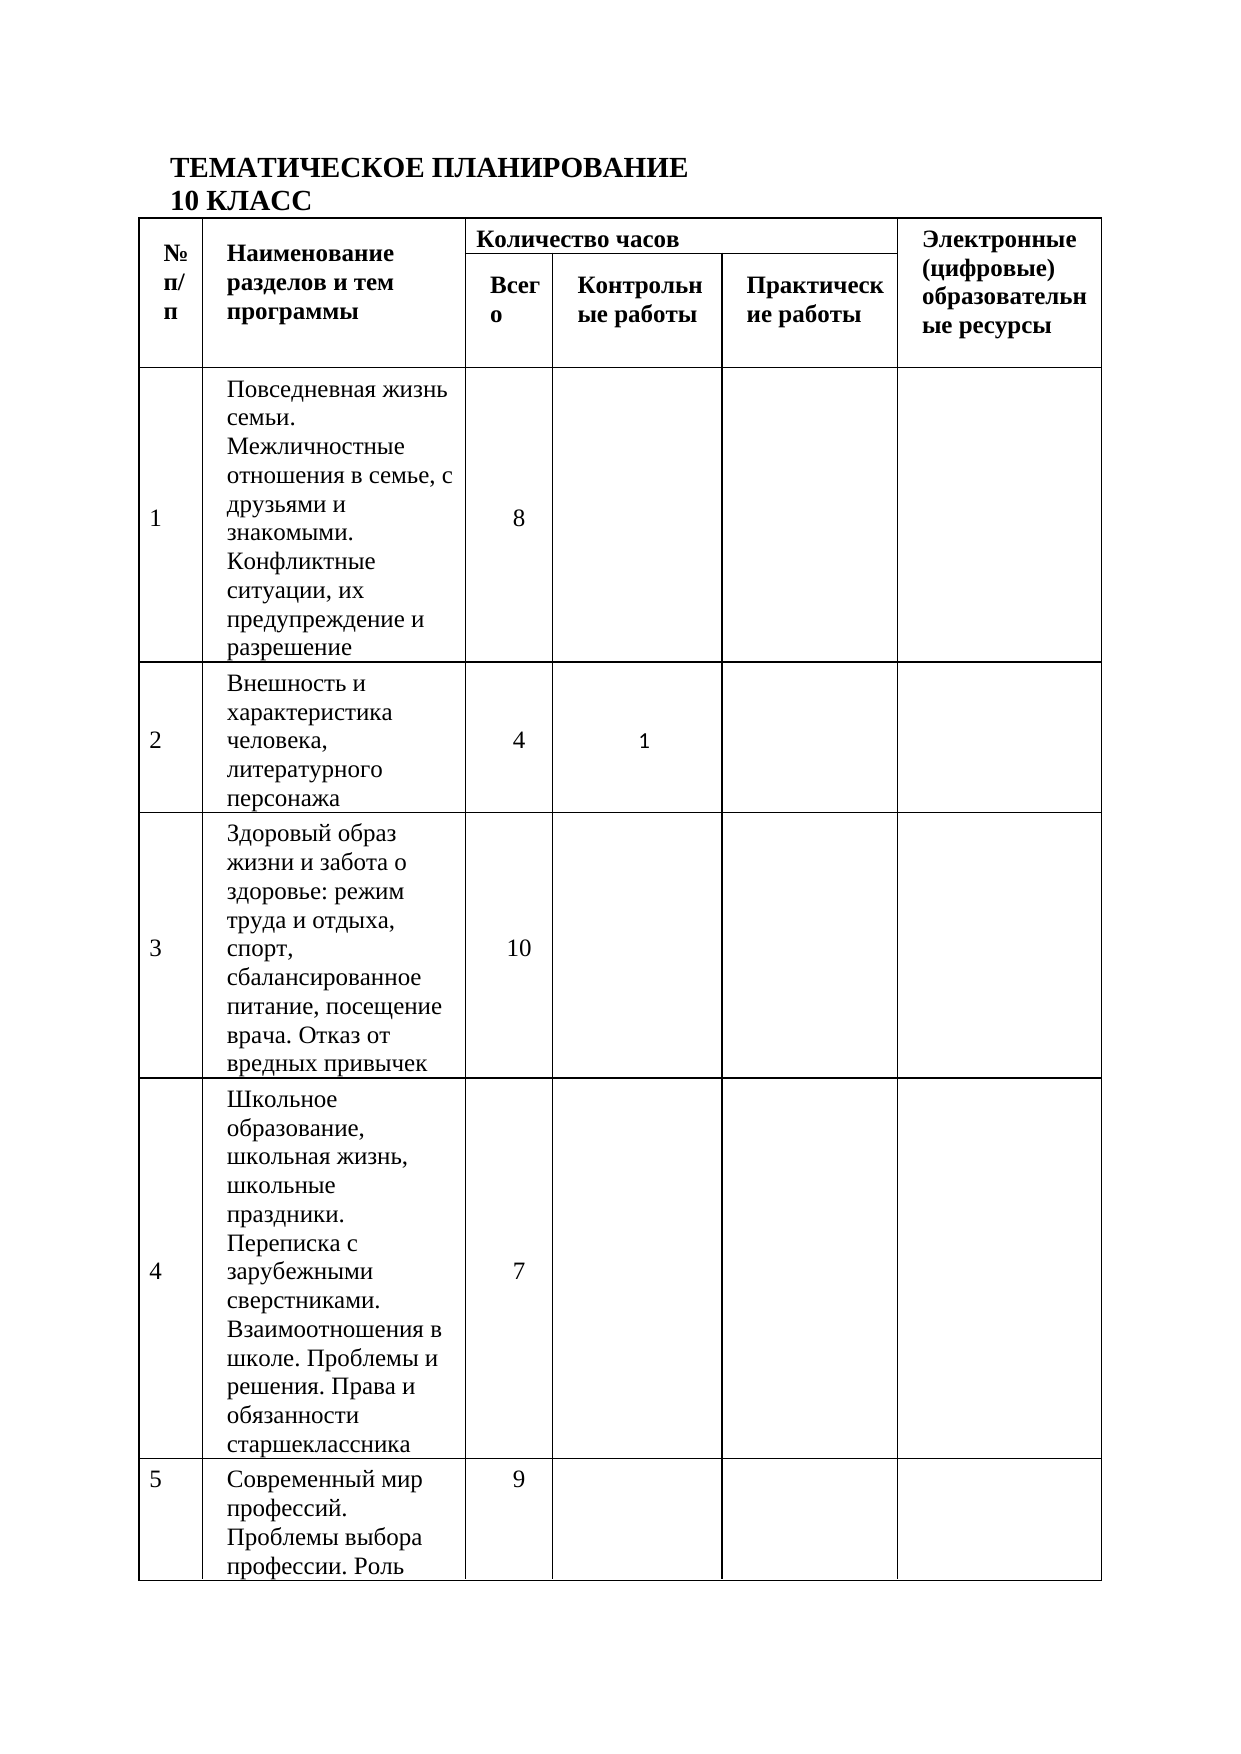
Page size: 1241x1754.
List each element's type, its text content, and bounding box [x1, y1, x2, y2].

table_cell 4 [466, 663, 552, 812]
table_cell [203, 1459, 465, 1579]
table_cell [723, 813, 897, 1077]
table_cell 3 [140, 813, 202, 1077]
table_cell Здоровый образ жизни и забота о здоровье: режим труда и отдыха, спорт, сбалансированное питание, посещение врача. Отказ от вредных привычек [203, 813, 465, 1077]
table_header Наименование разделов и тем программы [203, 219, 465, 367]
table_header № п/п [140, 219, 202, 367]
table_cell [898, 368, 1101, 661]
table_cell [553, 1079, 721, 1458]
table_cell 4 [140, 1079, 202, 1458]
text 10 КЛАСС [162, 183, 1090, 217]
text ТЕМАТИЧЕСКОЕ ПЛАНИРОВАНИЕ [162, 150, 1090, 183]
table_cell Школьное образование, школьная жизнь, школьные праздники. Переписка с зарубежными сверстниками. Взаимоотношения в школе. Проблемы и решения. Права и обязанности старшеклассника [203, 1079, 465, 1458]
table_cell [723, 1459, 897, 1579]
table_cell [553, 813, 721, 1077]
table_header Количество часов [466, 219, 897, 253]
table_cell [723, 663, 897, 812]
table_cell 7 [466, 1079, 552, 1458]
table_cell 9 [466, 1459, 552, 1579]
table_cell [553, 368, 721, 661]
table_cell 2 [140, 663, 202, 812]
table_cell Практические работы [723, 254, 897, 367]
table_cell Повседневная жизнь семьи. Межличностные отношения в семье, с друзьями и знакомыми. Конфликтные ситуации, их предупреждение и разрешение [203, 368, 465, 661]
table_cell 1 [140, 368, 202, 661]
table_cell [898, 663, 1101, 812]
table_cell [898, 1079, 1101, 1458]
table_cell [898, 813, 1101, 1077]
table_cell Контрольные работы [553, 254, 721, 367]
table_cell 10 [466, 813, 552, 1077]
table_cell [723, 1079, 897, 1458]
table_cell Всего [466, 254, 552, 367]
table_cell [898, 1459, 1101, 1579]
table_cell Внешность и характеристика человека, литературного персонажа [203, 663, 465, 812]
table_cell [723, 368, 897, 661]
table_cell 8 [466, 368, 552, 661]
table_cell 5 [140, 1459, 202, 1579]
table_cell 1 [553, 663, 721, 812]
table_header Электронные (цифровые) образовательные ресурсы [898, 219, 1101, 367]
table_cell [553, 1459, 721, 1579]
